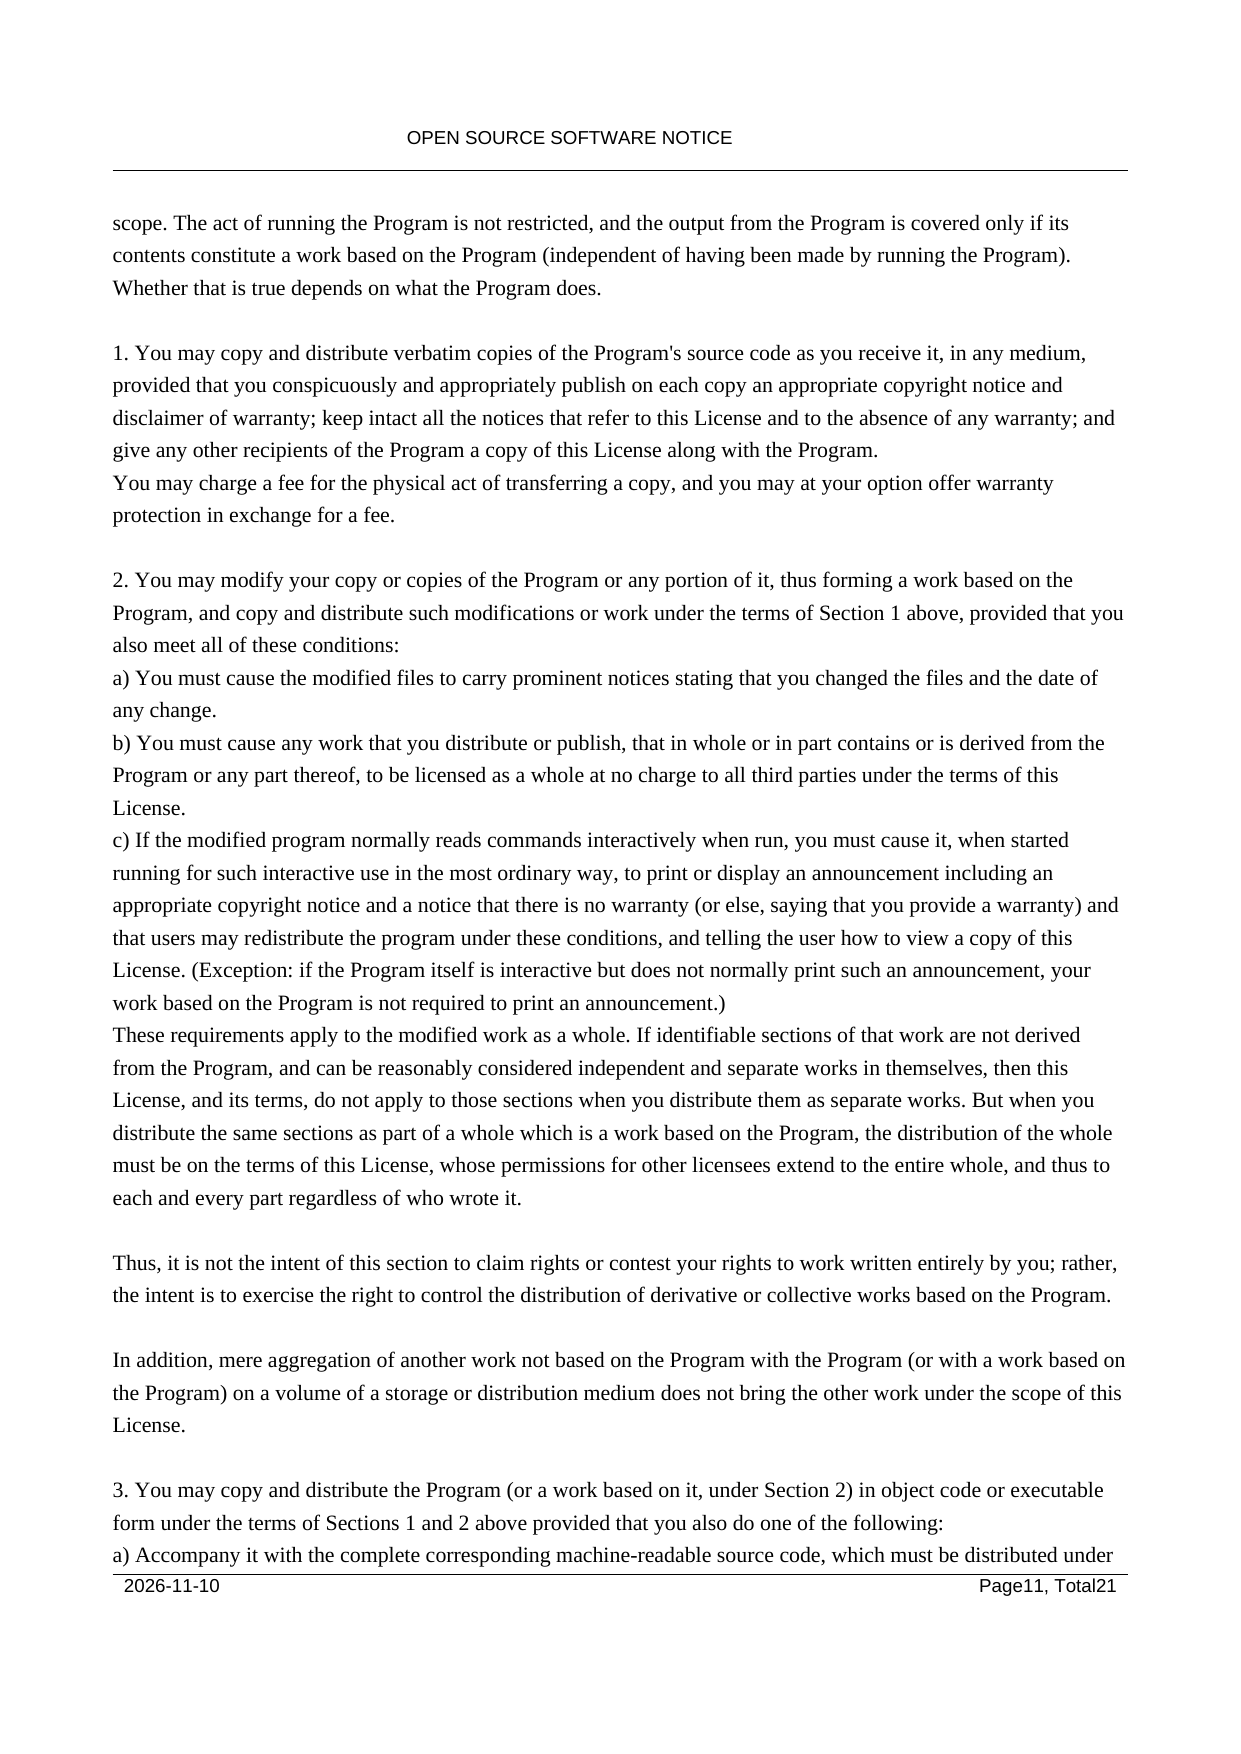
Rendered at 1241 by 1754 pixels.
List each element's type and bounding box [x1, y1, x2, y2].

text [112, 206, 1128, 1571]
